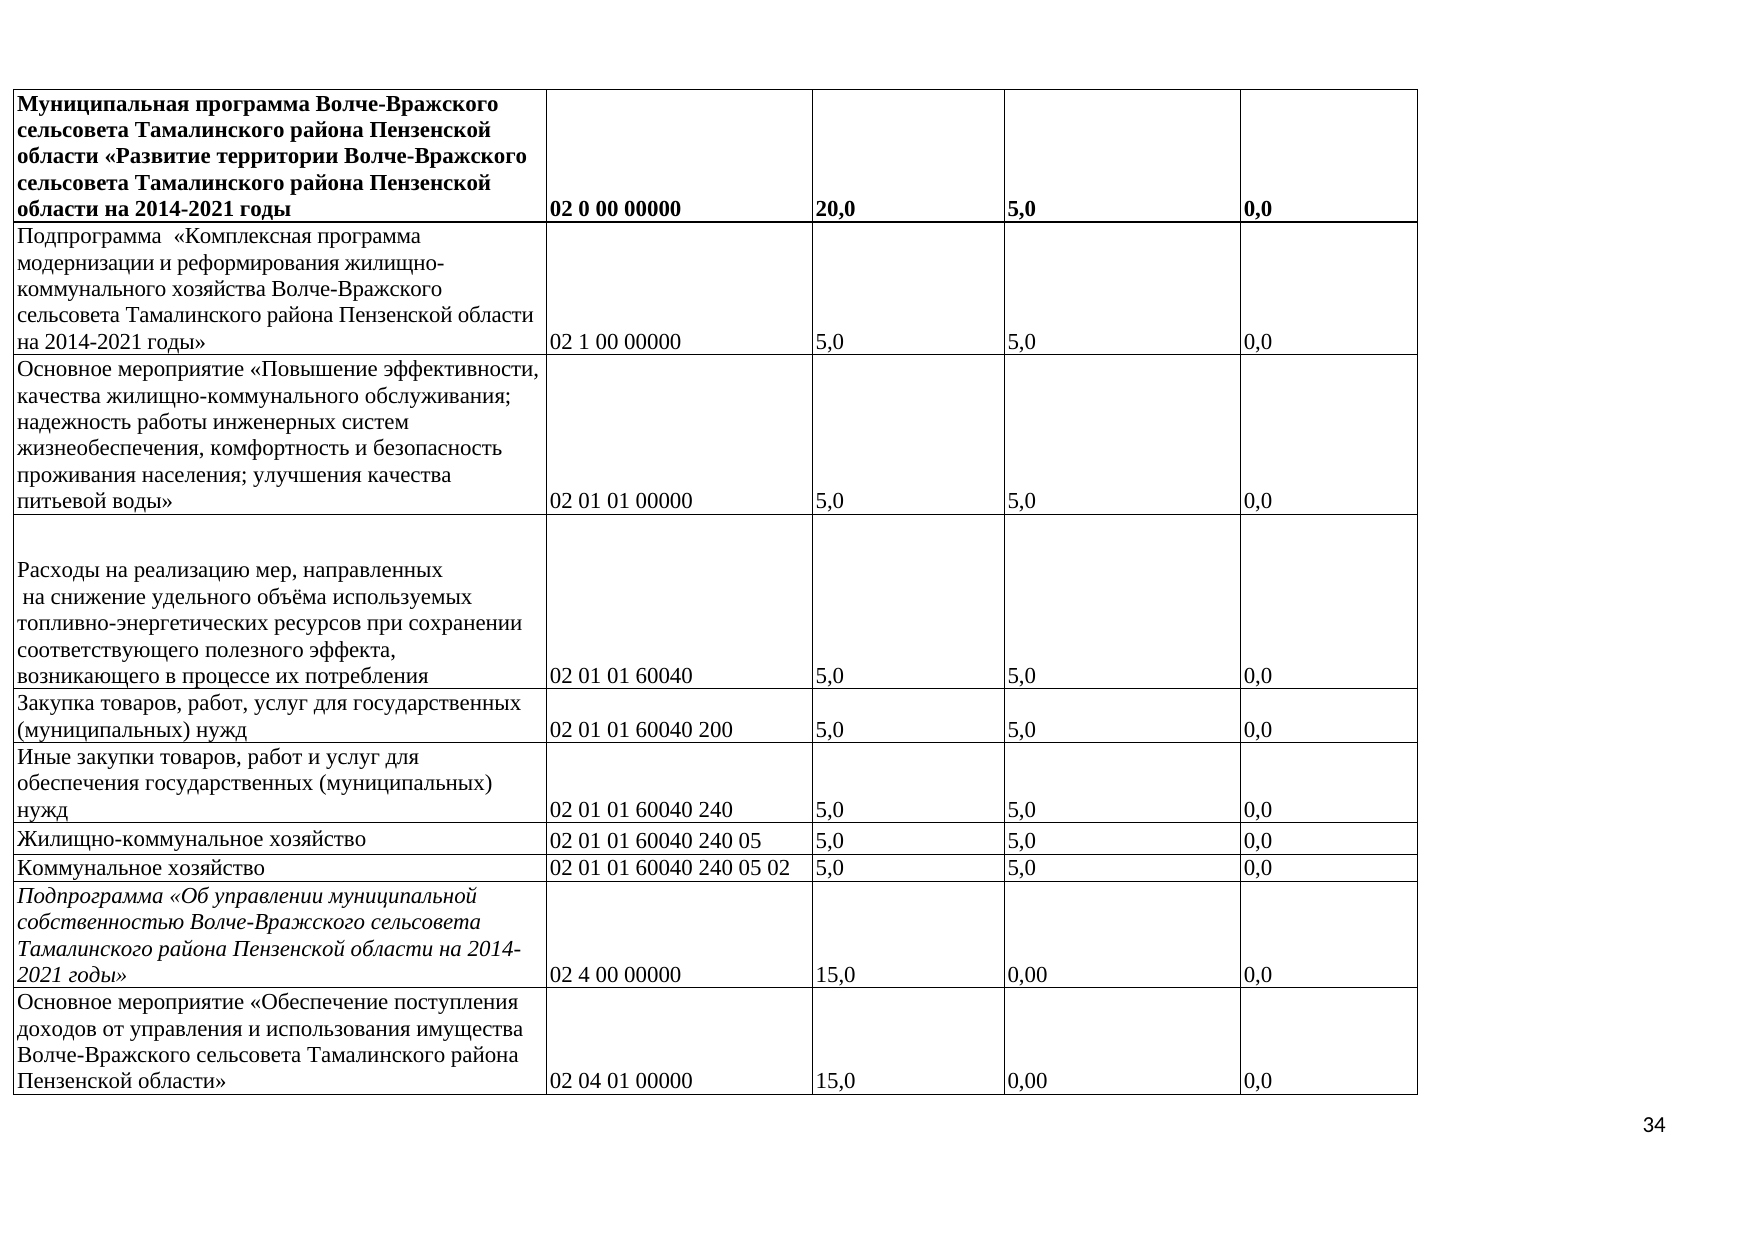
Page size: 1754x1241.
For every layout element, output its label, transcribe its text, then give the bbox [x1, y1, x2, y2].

table_cell Подпрограмма «Об управлении муниципальной собственностью Волче-Вражского сельсовета Тамалинского района Пензенской области на 2014-2021 годы» [14, 882, 546, 987]
table_cell 5,0 [813, 823, 1004, 853]
table_cell 5,0 [813, 515, 1004, 688]
table_cell 5,0 [813, 689, 1004, 742]
table_cell Основное мероприятие «Обеспечение поступления доходов от управления и использования имущества Волче-Вражского сельсовета Тамалинского района Пензенской области» [14, 988, 546, 1094]
table_cell 02 01 01 00000 [547, 355, 812, 513]
table_cell 5,0 [1005, 223, 1240, 354]
table_cell 0,0 [1241, 223, 1417, 354]
table_cell Подпрограмма «Комплексная программа модернизации и реформирования жилищно-коммунального хозяйства Волче-Вражского сельсовета Тамалинского района Пензенской области на 2014-2021 годы» [14, 223, 546, 354]
table_cell 0,0 [1241, 743, 1417, 822]
table_cell Муниципальная программа Волче-Вражского сельсовета Тамалинского района Пензенской области «Развитие территории Волче-Вражского сельсовета Тамалинского района Пензенской области на 2014-2021 годы [14, 90, 546, 221]
table_cell 20,0 [813, 90, 1004, 221]
table_cell 0,00 [1005, 882, 1240, 987]
table_cell 0,0 [1241, 90, 1417, 221]
table_cell Расходы на реализацию мер, направленных на снижение удельного объёма используемых топливно-энергетических ресурсов при сохранении соответствующего полезного эффекта, возникающего в процессе их потребления [14, 515, 546, 688]
table_cell 02 01 01 60040 [547, 515, 812, 688]
table_cell 5,0 [1005, 355, 1240, 513]
table_cell 15,0 [813, 988, 1004, 1094]
table_cell 02 01 01 60040 240 05 02 [547, 855, 812, 881]
table_cell 5,0 [1005, 515, 1240, 688]
table_cell 0,0 [1241, 988, 1417, 1094]
table_cell 5,0 [1005, 823, 1240, 853]
table_cell 5,0 [813, 223, 1004, 354]
table_cell Основное мероприятие «Повышение эффективности, качества жилищно-коммунального обслуживания; надежность работы инженерных систем жизнеобеспечения, комфортность и безопасность проживания населения; улучшения качества питьевой воды» [14, 355, 546, 513]
table_cell 0,0 [1241, 515, 1417, 688]
table_cell 02 01 01 60040 200 [547, 689, 812, 742]
table_cell 5,0 [1005, 743, 1240, 822]
table_cell 02 01 01 60040 240 [547, 743, 812, 822]
table_cell 5,0 [1005, 90, 1240, 221]
table_cell 5,0 [813, 855, 1004, 881]
table_cell 5,0 [1005, 855, 1240, 881]
table_cell 0,0 [1241, 689, 1417, 742]
table_cell 02 1 00 00000 [547, 223, 812, 354]
table_cell 0,0 [1241, 355, 1417, 513]
table_cell 5,0 [813, 743, 1004, 822]
table_cell Закупка товаров, работ, услуг для государственных (муниципальных) нужд [14, 689, 546, 742]
table_cell 5,0 [1005, 689, 1240, 742]
table_cell Коммунальное хозяйство [14, 855, 546, 881]
table_cell Иные закупки товаров, работ и услуг для обеспечения государственных (муниципальных) нужд [14, 743, 546, 822]
table_cell 0,00 [1005, 988, 1240, 1094]
table_cell 5,0 [813, 355, 1004, 513]
table_cell Жилищно-коммунальное хозяйство [14, 823, 546, 853]
table_cell 0,0 [1241, 823, 1417, 853]
table_cell 02 0 00 00000 [547, 90, 812, 221]
table_cell 02 01 01 60040 240 05 [547, 823, 812, 853]
table_cell 0,0 [1241, 855, 1417, 881]
table_cell 0,0 [1241, 882, 1417, 987]
table_cell 15,0 [813, 882, 1004, 987]
table_cell 02 04 01 00000 [547, 988, 812, 1094]
table_cell 02 4 00 00000 [547, 882, 812, 987]
